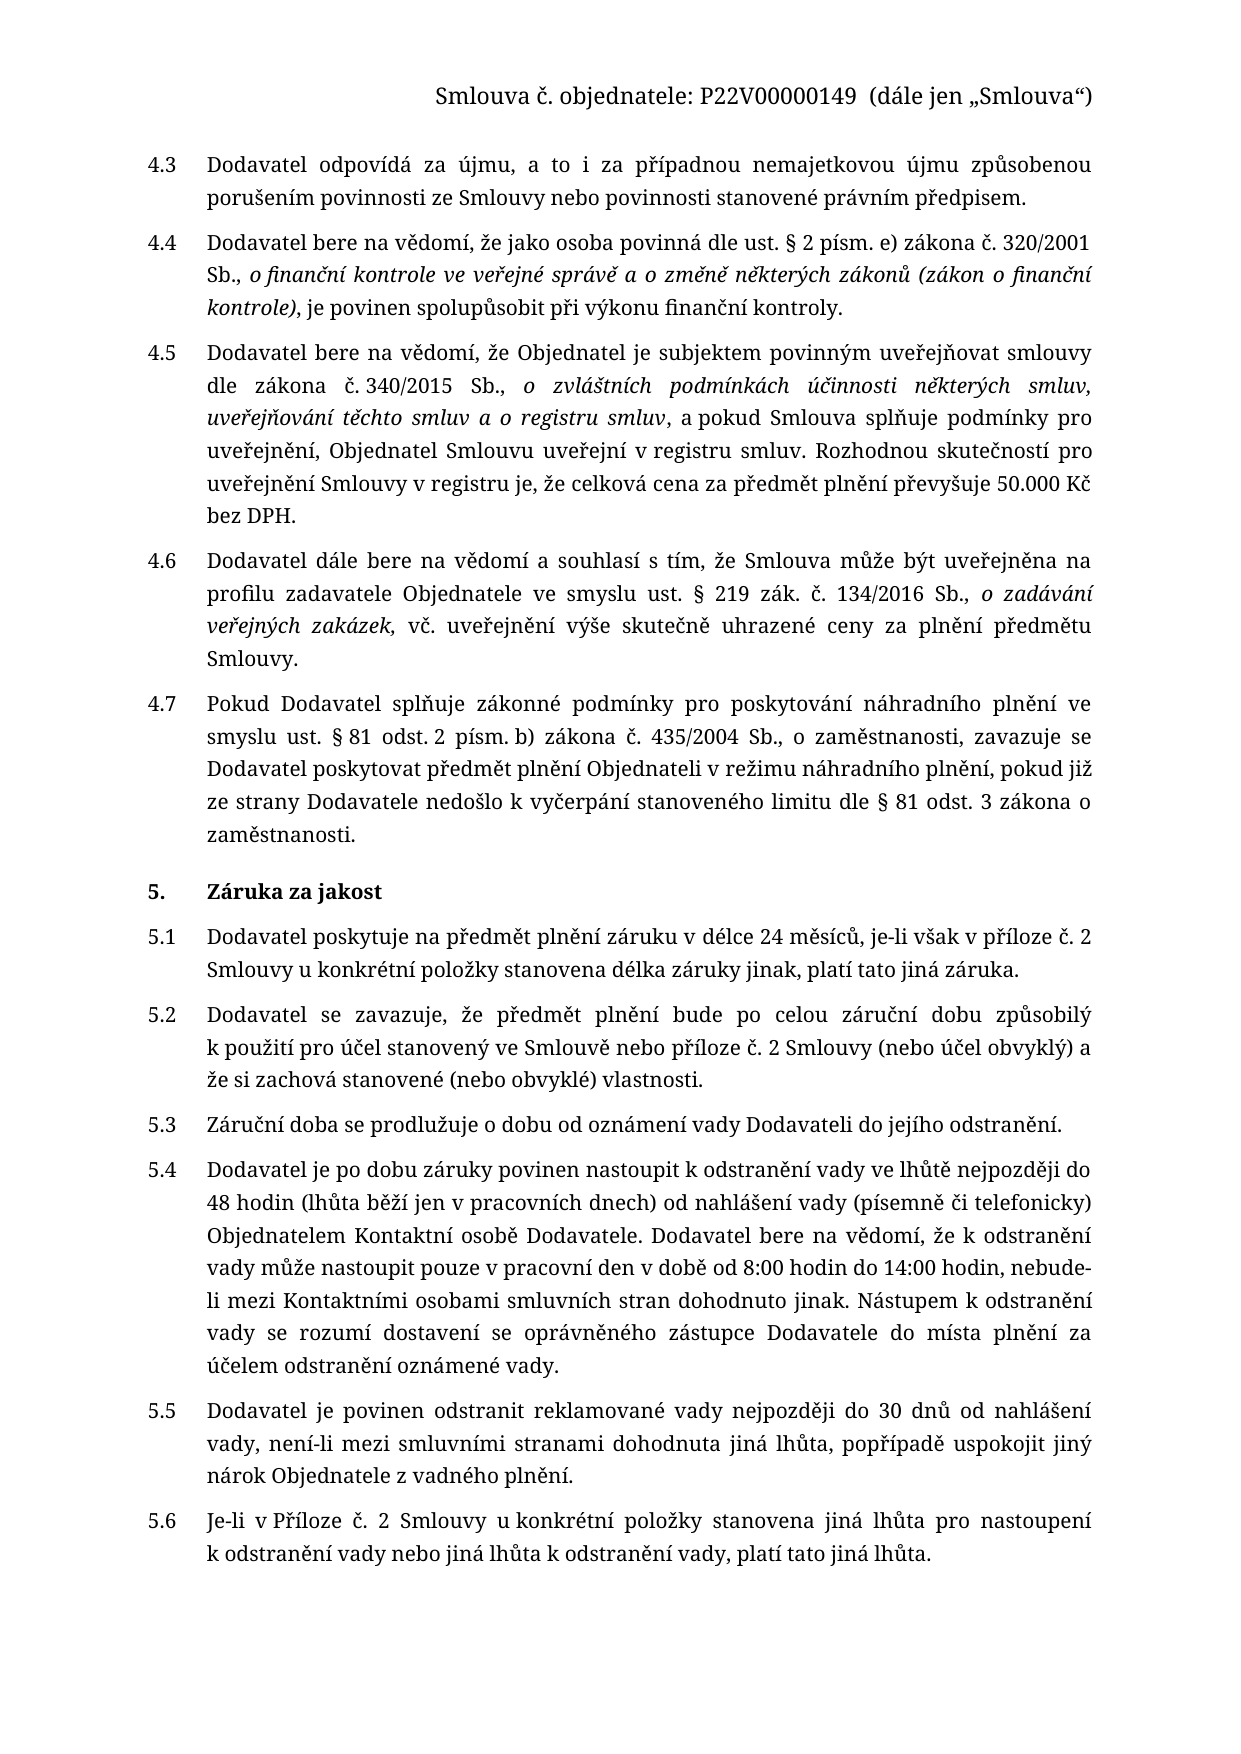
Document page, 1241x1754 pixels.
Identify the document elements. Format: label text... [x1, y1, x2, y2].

list Dodavatel je po dobu záruky povinen nastoupit k odstranění vady ve lhůtě nejpozději do 48 hodin (lhůta běží jen v pracovních dnech) od nahlášení vady (písemně či telefonicky) Objednatelem Kontaktní osobě Dodavatele. Dodavatel bere na vědomí, že k odstranění vady může nastoupit pouze v pracovní den v době od 8:00 hodin do 14:00 hodin, nebude-li mezi Kontaktními osobami smluvních stran dohodnuto jinak. Nástupem k odstranění vady se rozumí dostavení se oprávněného zástupce Dodavatele do místa plnění za účelem odstranění oznámené vady. [148, 1156, 1093, 1379]
list Dodavatel se zavazuje, že předmět plnění bude po celou záruční dobu způsobilý k použití pro účel stanovený ve Smlouvě nebo příloze č. 2 Smlouvy (nebo účel obvyklý) a že si zachová stanovené (nebo obvyklé) vlastnosti. [148, 1000, 1093, 1094]
list Dodavatel bere na vědomí, že Objednatel je subjektem povinným uveřejňovat smlouvy dle zákona č. 340/2015 Sb., o zvláštních podmínkách účinnosti některých smluv, uveřejňování těchto smluv a o registru smluv, a pokud Smlouva splňuje podmínky pro uveřejnění, Objednatel Smlouvu uveřejní v registru smluv. Rozhodnou skutečností pro uveřejnění Smlouvy v registru je, že celková cena za předmět plnění převyšuje 50.000 Kč bez DPH. [148, 338, 1093, 530]
list Dodavatel dále bere na vědomí a souhlasí s tím, že Smlouva může být uveřejněna na profilu zadavatele Objednatele ve smyslu ust. § 219 zák. č. 134/2016 Sb., o zadávání veřejných zakázek, vč. uveřejnění výše skutečně uhrazené ceny za plnění předmětu Smlouvy. [148, 546, 1093, 673]
list Dodavatel odpovídá za újmu, a to i za případnou nemajetkovou újmu způsobenou porušením povinnosti ze Smlouvy nebo povinnosti stanovené právním předpisem. [148, 150, 1093, 211]
list Záruka za jakost [148, 877, 1093, 906]
list Záruční doba se prodlužuje o dobu od oznámení vady Dodavateli do jejího odstranění. [148, 1110, 1093, 1139]
list Dodavatel bere na vědomí, že jako osoba povinná dle ust. § 2 písm. e) zákona č. 320/2001 Sb., o finanční kontrole ve veřejné správě a o změně některých zákonů (zákon o finanční kontrole), je povinen spolupůsobit při výkonu finanční kontroly. [148, 228, 1093, 322]
list Je-li v Příloze č. 2 Smlouvy u konkrétní položky stanovena jiná lhůta pro nastoupení k odstranění vady nebo jiná lhůta k odstranění vady, platí tato jiná lhůta. [148, 1507, 1093, 1568]
list Dodavatel poskytuje na předmět plnění záruku v délce 24 měsíců, je-li však v příloze č. 2 Smlouvy u konkrétní položky stanovena délka záruky jinak, platí tato jiná záruka. [148, 922, 1093, 983]
list Pokud Dodavatel splňuje zákonné podmínky pro poskytování náhradního plnění ve smyslu ust. § 81 odst. 2 písm. b) zákona č. 435/2004 Sb., o zaměstnanosti, zavazuje se Dodavatel poskytovat předmět plnění Objednateli v režimu náhradního plnění, pokud již ze strany Dodavatele nedošlo k vyčerpání stanoveného limitu dle § 81 odst. 3 zákona o zaměstnanosti. [148, 689, 1093, 848]
list Dodavatel je povinen odstranit reklamované vady nejpozději do 30 dnů od nahlášení vady, není-li mezi smluvními stranami dohodnuta jiná lhůta, popřípadě uspokojit jiný nárok Objednatele z vadného plnění. [148, 1396, 1093, 1490]
